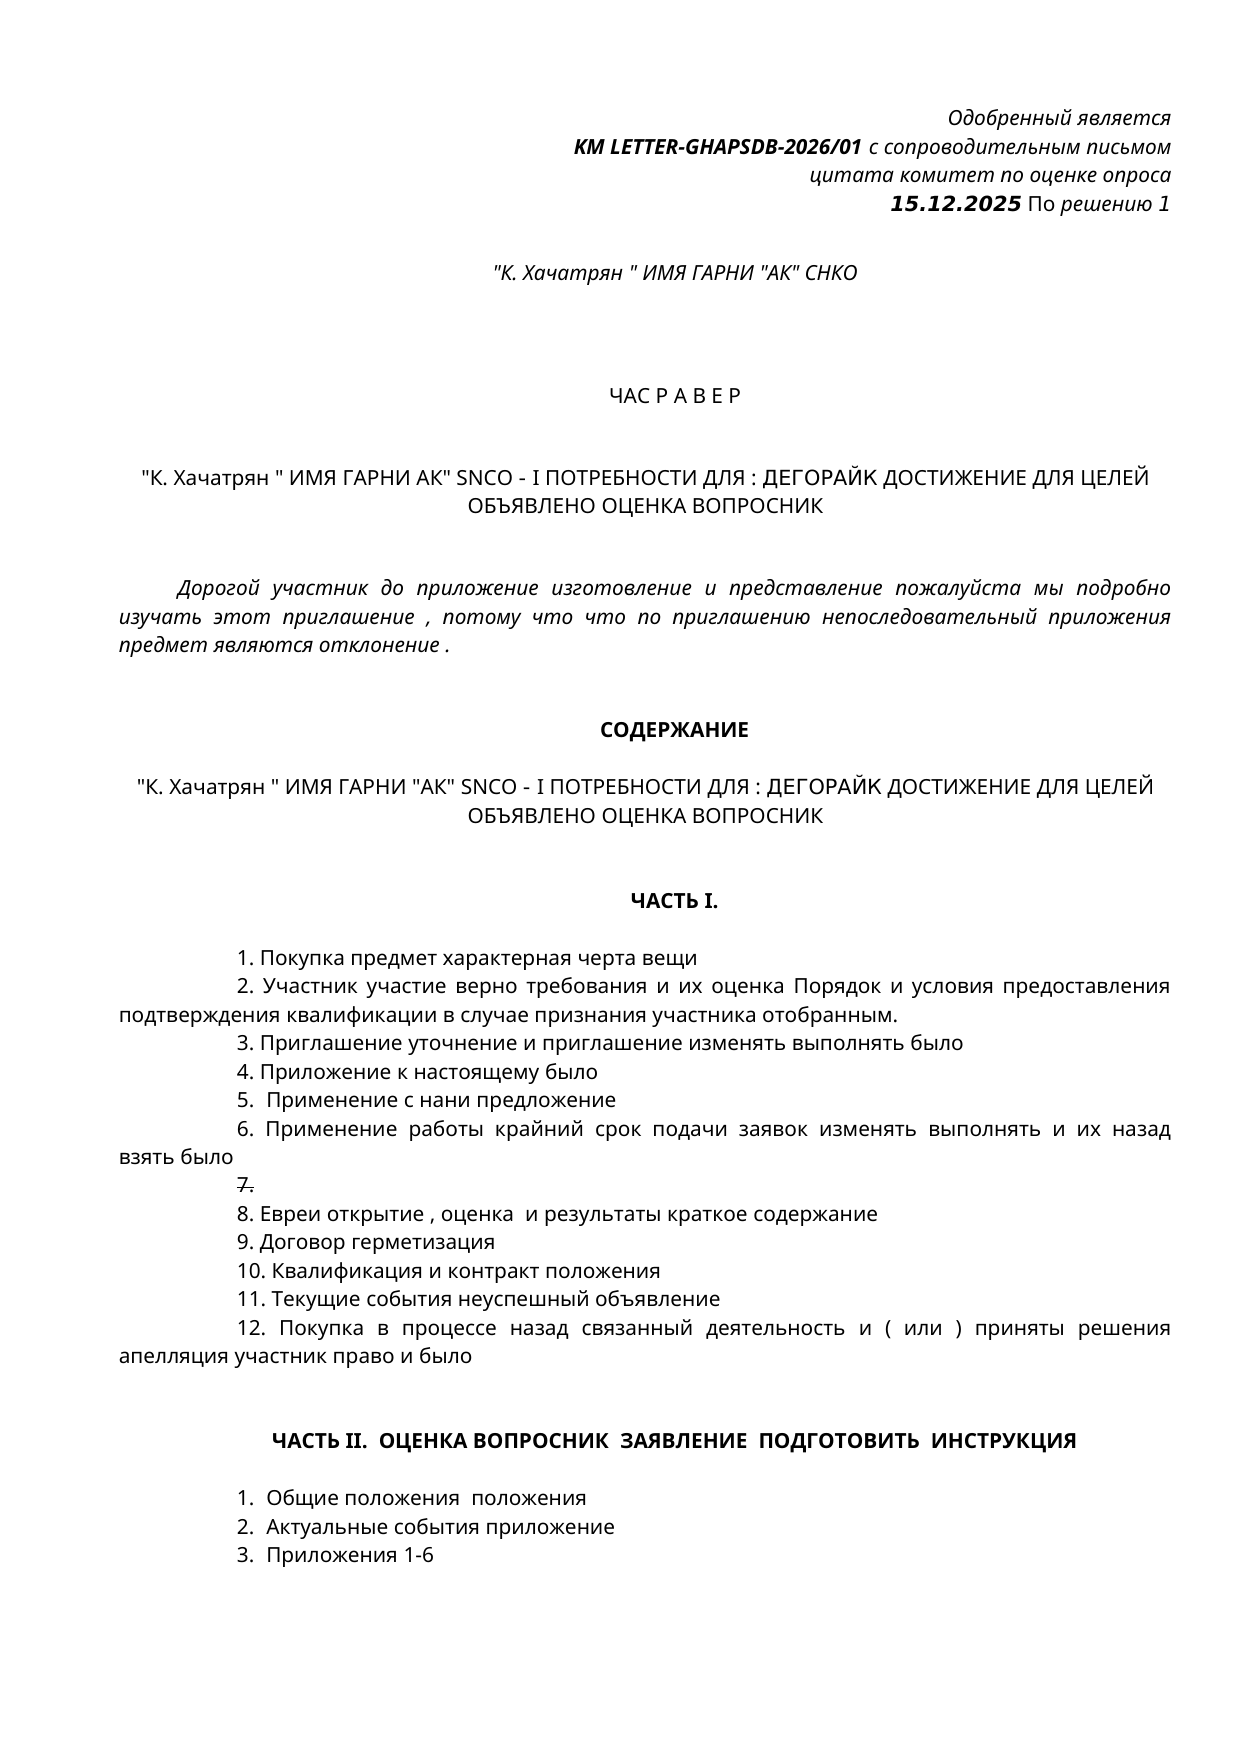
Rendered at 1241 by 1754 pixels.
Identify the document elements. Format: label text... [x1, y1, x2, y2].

text 3. Приглашение уточнение и приглашение изменять выполнять было​​ [118, 1028, 1171, 1057]
text 12. Покупка в процессе назад связанный деятельность​ и ( или ) приняты решения апелляция участник право и было​​ [118, 1313, 1171, 1370]
text ЧАС Р А В Е Р [118, 381, 1172, 410]
text KM LETTER-GHAPSDB-2026/01 с сопроводительным письмом [118, 132, 1171, 160]
text "К. Хачатрян " ИМЯ ГАРНИ "АК" СНКО [118, 258, 1172, 287]
text 6. Применение работы​ крайний срок подачи заявок изменять выполнять и их назад взять было​​ [118, 1114, 1171, 1171]
text 15.12.2025 По решению 1 [118, 189, 1171, 217]
text Дорогой участник до приложение изготовление и представление пожалуйста мы подробно изучать этот приглашение , потому что что по приглашению непоследовательный приложения предмет являются отклонение . [118, 573, 1171, 659]
text 9. Договор герметизация [118, 1227, 1171, 1256]
text цитата комитет по оценке опроса [118, 160, 1171, 189]
text 1. Покупка предмет характерная черта вещи [118, 943, 1171, 972]
text 2. Актуальные события приложение [118, 1512, 1171, 1540]
text ЧАСТЬ II. ОЦЕНКА ВОПРОСНИК ЗАЯВЛЕНИЕ ПОДГОТОВИТЬ ИНСТРУКЦИЯ [118, 1427, 1171, 1455]
text 4. Приложение к настоящему было​​ [118, 1057, 1171, 1085]
text Одобренный является [118, 103, 1171, 132]
text "К. Хачатрян " ИМЯ ГАРНИ "АК" SNCO - I ПОТРЕБНОСТИ ДЛЯ : ДЕГОРАЙК ДОСТИЖЕНИЕ ДЛЯ ЦЕЛЕЙ ОБЪЯВЛЕНО ОЦЕНКА ВОПРОСНИК [118, 772, 1172, 829]
text 2. Участник участие верно требования и их оценка Порядок и условия предоставления подтверждения квалификации в случае признания участника отобранным. [118, 972, 1171, 1028]
text ЧАСТЬ I. [118, 886, 1171, 915]
text 5. Применение с нани предложение [118, 1085, 1171, 1114]
text 1. Общие положения положения [118, 1483, 1171, 1512]
text 3. Приложения 1-6 [118, 1540, 1171, 1569]
text 11. Текущие события неуспешный объявление [118, 1284, 1171, 1313]
text 10. Квалификация и контракт положения [118, 1256, 1171, 1284]
text 8. Евреи открытие , оценка и результаты краткое содержание [118, 1199, 1171, 1227]
text 7. [118, 1171, 1171, 1199]
text "К. Хачатрян " ИМЯ ГАРНИ АК" SNCO - I ПОТРЕБНОСТИ ДЛЯ : ДЕГОРАЙК ДОСТИЖЕНИЕ ДЛЯ ЦЕЛЕЙ ОБЪЯВЛЕНО ОЦЕНКА ВОПРОСНИК [118, 463, 1172, 520]
text СОДЕРЖАНИЕ [118, 716, 1171, 744]
